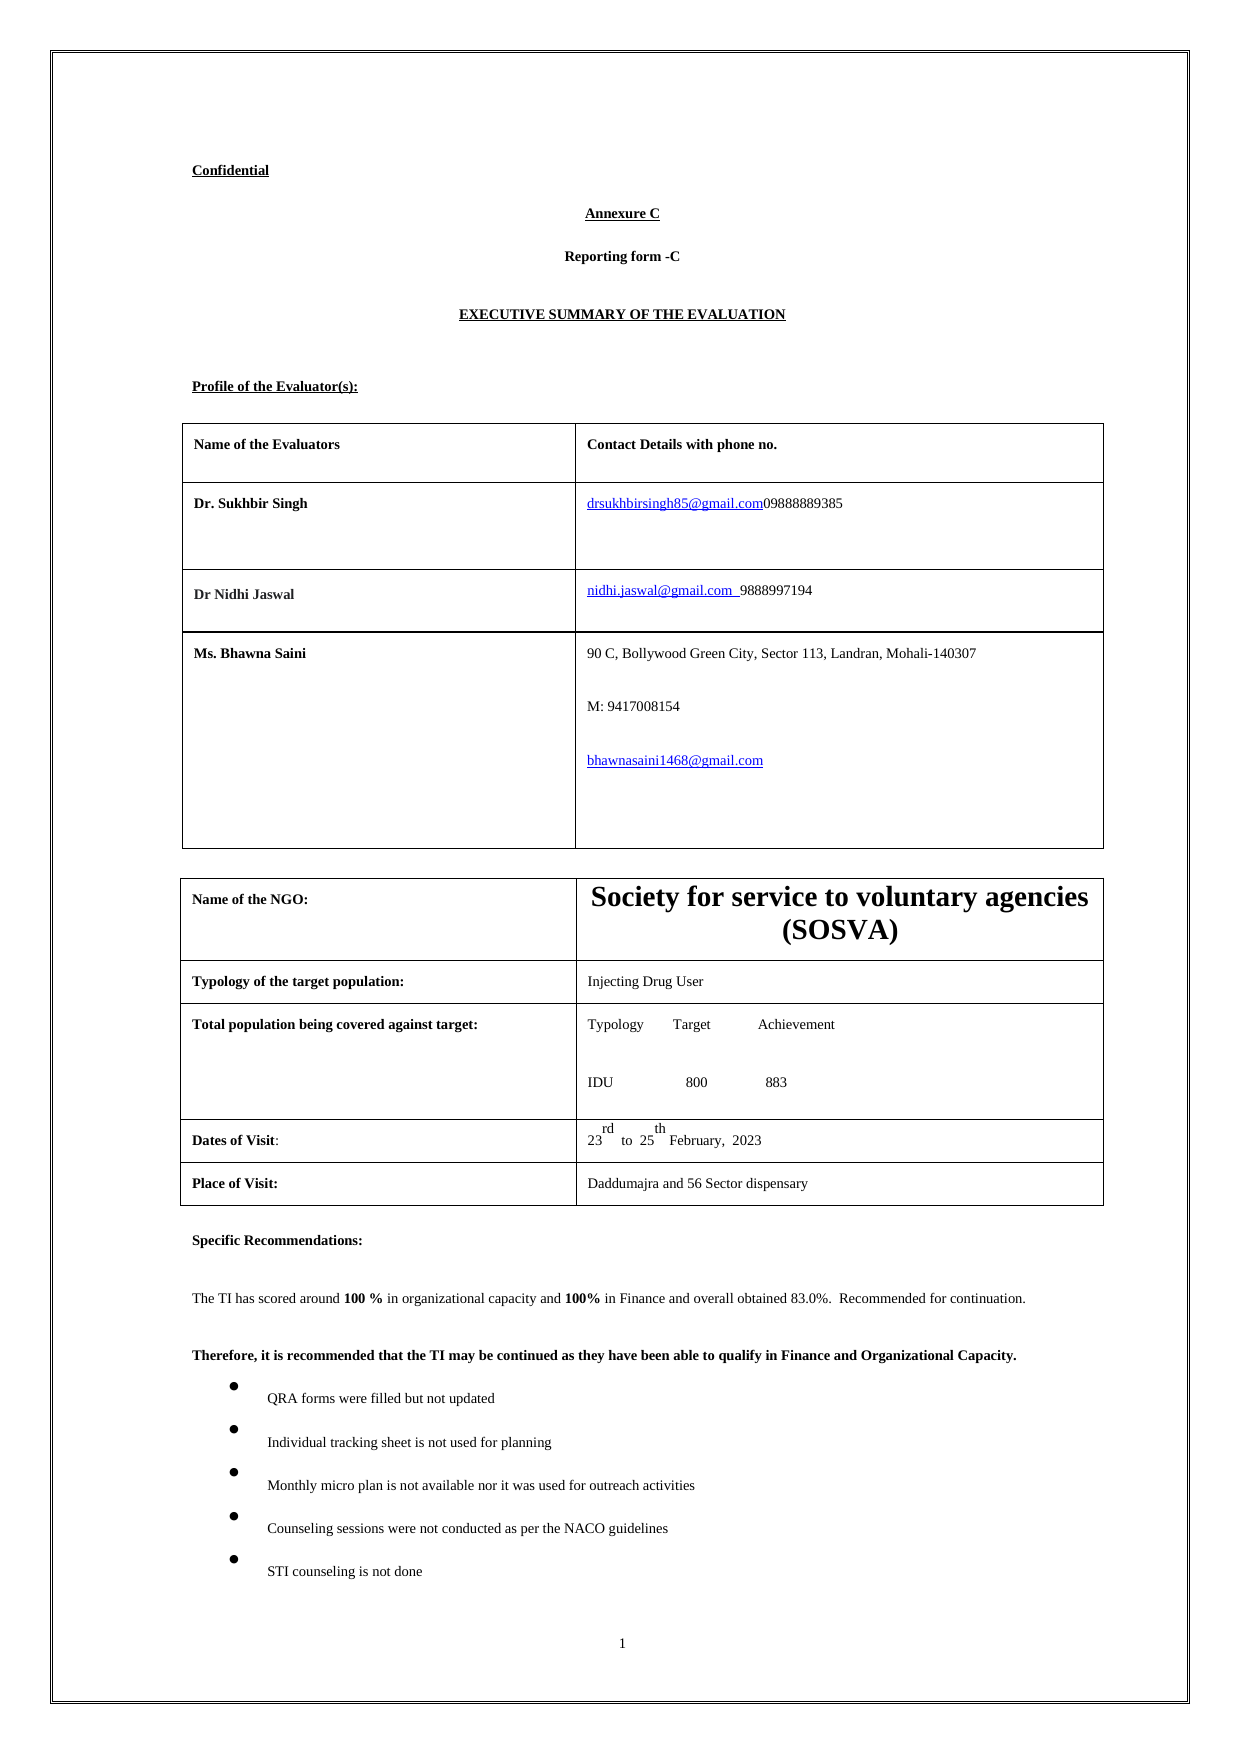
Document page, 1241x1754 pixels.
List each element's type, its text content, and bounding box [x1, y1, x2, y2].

text Annexure C [192, 193, 1053, 222]
list Counseling sessions were not conducted as per the NACO guidelines [229, 1508, 1053, 1536]
list Individual tracking sheet is not used for planning [229, 1421, 1053, 1450]
table_cell Dr. Sukhbir Singh [183, 483, 575, 569]
list Monthly micro plan is not available nor it was used for outreach activities [229, 1464, 1053, 1493]
table_cell 90 C, Bollywood Green City, Sector 113, Landran, Mohali-140307 M: 9417008154 bhawnasaini1468@gmail.com [576, 633, 1103, 848]
text Reporting form -C [192, 236, 1053, 265]
list STI counseling is not done [229, 1551, 1053, 1579]
list QRA forms were filled but not updated [229, 1378, 1053, 1407]
table_header Name of the NGO: [181, 879, 576, 960]
table_cell Total population being covered against target: [181, 1004, 576, 1119]
table_cell Typology of the target population: [181, 961, 576, 1003]
table_cell Dates of Visit: [181, 1120, 576, 1162]
text Profile of the Evaluator(s): [192, 366, 1053, 394]
text EXECUTIVE SUMMARY OF THE EVALUATION [192, 294, 1053, 322]
table_header Name of the Evaluators [183, 424, 575, 482]
table_header Society for service to voluntary agencies (SOSVA) [577, 879, 1103, 960]
table_cell Place of Visit: [181, 1163, 576, 1205]
table_cell Typology Target Achievement IDU 800 883 [577, 1004, 1103, 1119]
table_cell Ms. Bhawna Saini [183, 633, 575, 848]
table_cell Dr Nidhi Jaswal [183, 570, 575, 631]
table_cell drsukhbirsingh85@gmail.com09888889385 [576, 483, 1103, 569]
text Confidential [192, 150, 1053, 179]
text The TI has scored around 100 % in organizational capacity and 100% in Finance and overall obtained 83.0%. Recommended for continuation. [192, 1278, 1053, 1306]
table_header Contact Details with phone no. [576, 424, 1103, 482]
table_cell Injecting Drug User [577, 961, 1103, 1003]
text Specific Recommendations: [192, 1220, 1053, 1249]
text Therefore, it is recommended that the TI may be continued as they have been able to qualify in Finance and Organizational Capacity. [192, 1335, 1053, 1364]
table_cell Daddumajra and 56 Sector dispensary [577, 1163, 1103, 1205]
table_cell nidhi.jaswal@gmail.com 9888997194 [576, 570, 1103, 631]
table_cell 23rd to 25th February, 2023 [577, 1120, 1103, 1162]
